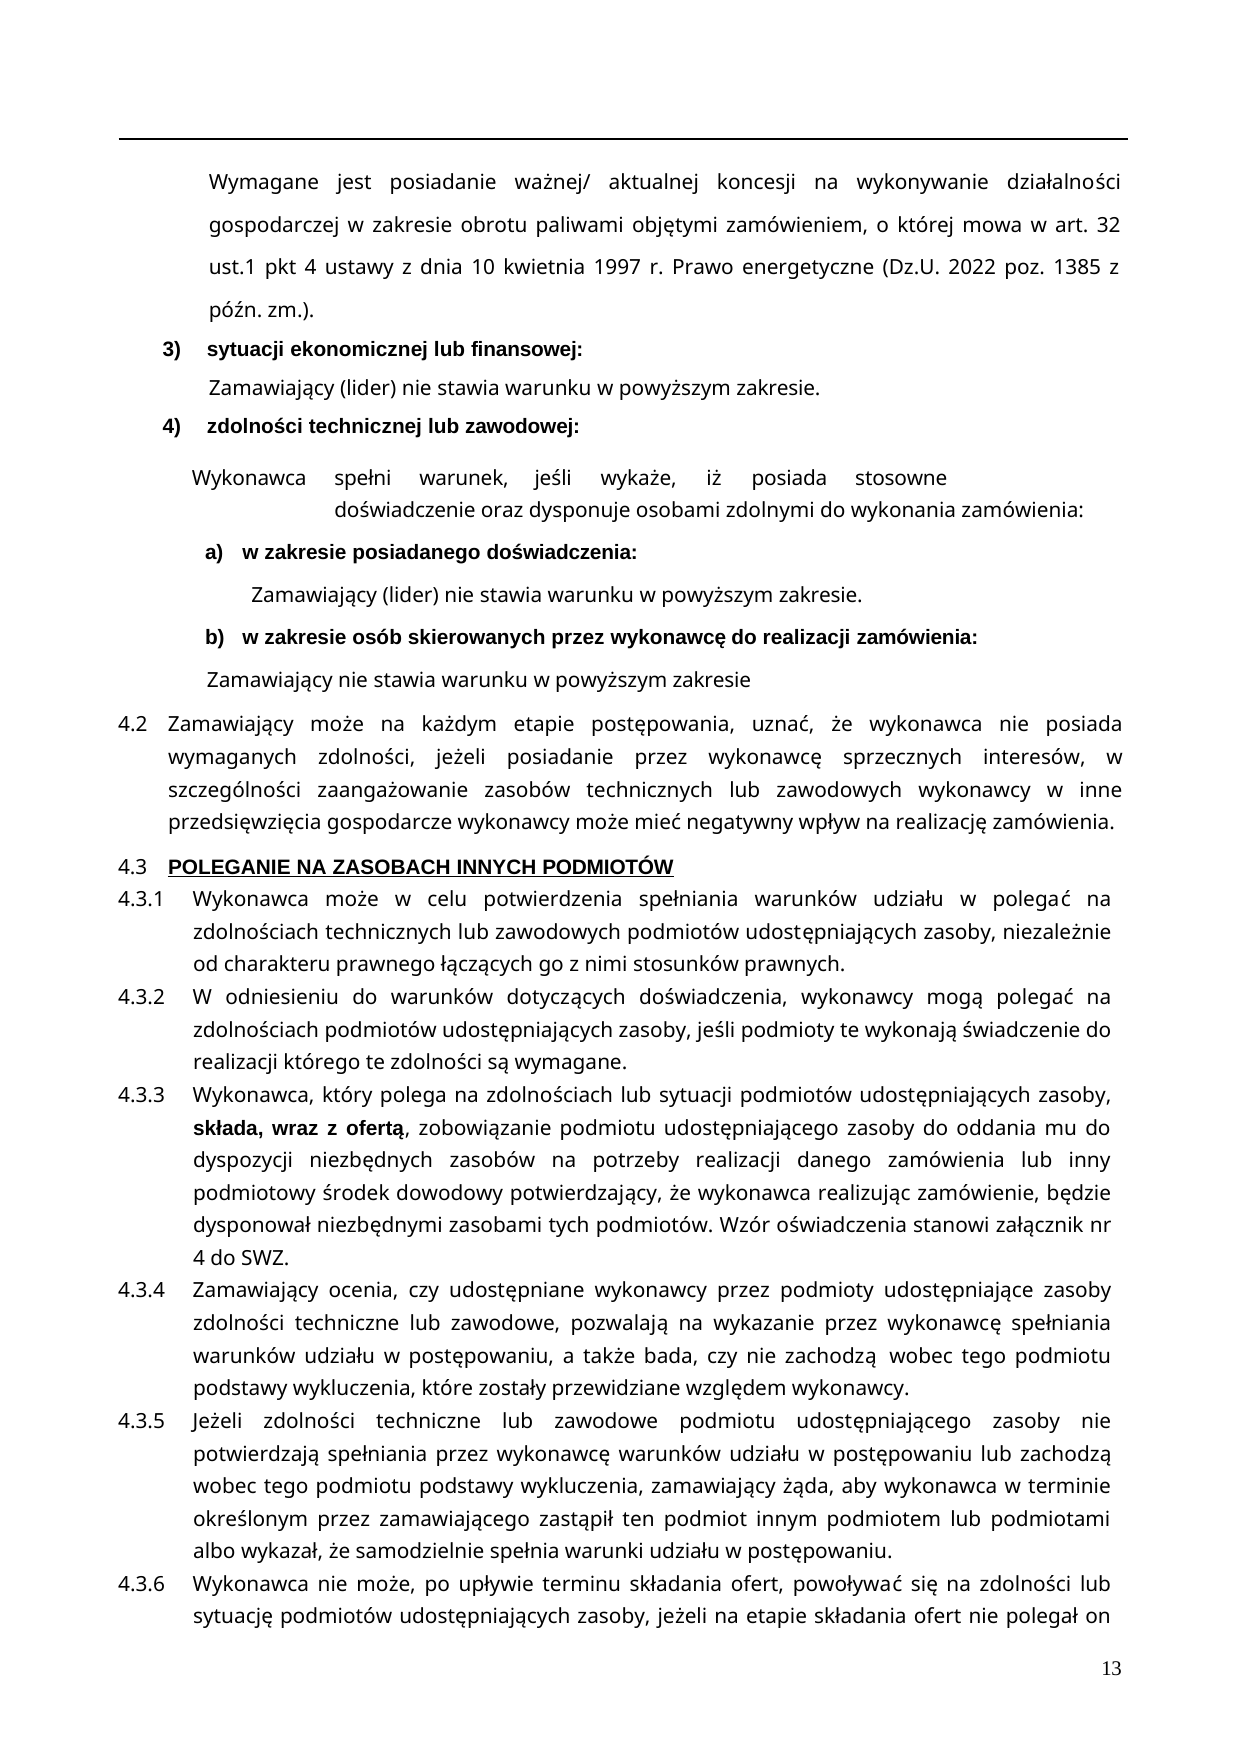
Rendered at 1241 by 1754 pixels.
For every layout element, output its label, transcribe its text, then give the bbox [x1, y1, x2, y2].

list W odniesieniu do warunków dotyczących doświadczenia, wykonawcy mogą polegać na zdolnościach podmiotów udostępniających zasoby, jeśli podmioty te wykonają świadczenie do realizacji którego te zdolności są wymagane. [118, 982, 1111, 1076]
list Wykonawca, który polega na zdolnościach lub sytuacji podmiotów udostępniających zasoby, składa, wraz z ofertą, zobowiązanie podmiotu udostępniającego zasoby do oddania mu do dyspozycji niezbędnych zasobów na potrzeby realizacji danego zamówienia lub inny podmiotowy środek dowodowy potwierdzający, że wykonawca realizując zamówienie, będzie dysponował niezbędnymi zasobami tych podmiotów. Wzór oświadczenia stanowi załącznik nr 4 do SWZ. [118, 1080, 1111, 1271]
subtitle zdolności technicznej lub zawodowej: [162, 414, 1146, 438]
text Zamawiający nie stawia warunku w powyższym zakresie [207, 665, 1146, 693]
text Wymagane jest posiadanie ważnej/ aktualnej koncesji na wykonywanie działalności gospodarczej w zakresie obrotu paliwami objętymi zamówieniem, o której mowa w art. 32 ust.1 pkt 4 ustawy z dnia 10 kwietnia 1997 r. Prawo energetyczne (Dz.U. 2022 poz. 1385 z późn. zm.). [208, 167, 1121, 323]
list Wykonawca może w celu potwierdzenia spełniania warunków udziału w polegać na zdolnościach technicznych lub zawodowych podmiotów udostępniających zasoby, niezależnie od charakteru prawnego łączących go z nimi stosunków prawnych. [118, 884, 1111, 978]
list Zamawiający ocenia, czy udostępniane wykonawcy przez podmioty udostępniające zasoby zdolności techniczne lub zawodowe, pozwalają na wykazanie przez wykonawcę spełniania warunków udziału w postępowaniu, a także bada, czy nie zachodzą wobec tego podmiotu podstawy wykluczenia, które zostały przewidziane względem wykonawcy. [118, 1276, 1111, 1402]
subtitle sytuacji ekonomicznej lub finansowej: [162, 337, 1146, 361]
subtitle w zakresie posiadanego doświadczenia: [205, 540, 1146, 564]
text Zamawiający (lider) nie stawia warunku w powyższym zakresie. [251, 580, 1146, 609]
text Wykonawca spełni warunek, jeśli wykaże, iż posiada stosowne doświadczenie oraz dysponuje osobami zdolnymi do wykonania zamówienia: [192, 463, 1111, 524]
list Jeżeli zdolności techniczne lub zawodowe podmiotu udostępniającego zasoby nie potwierdzają spełniania przez wykonawcę warunków udziału w postępowaniu lub zachodzą wobec tego podmiotu podstawy wykluczenia, zamawiający żąda, aby wykonawca w terminie określonym przez zamawiającego zastąpił ten podmiot innym podmiotem lub podmiotami albo wykazał, że samodzielnie spełnia warunki udziału w postępowaniu. [118, 1406, 1111, 1565]
list POLEGANIE NA ZASOBACH INNYCH PODMIOTÓW [118, 852, 1146, 881]
text Zamawiający (lider) nie stawia warunku w powyższym zakresie. [208, 373, 1146, 402]
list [118, 1569, 1111, 1630]
list Zamawiający może na każdym etapie postępowania, uznać, że wykonawca nie posiada wymaganych zdolności, jeżeli posiadanie przez wykonawcę sprzecznych interesów, w szczególności zaangażowanie zasobów technicznych lub zawodowych wykonawcy w inne przedsięwzięcia gospodarcze wykonawcy może mieć negatywny wpływ na realizację zamówienia. [118, 709, 1123, 836]
subtitle w zakresie osób skierowanych przez wykonawcę do realizacji zamówienia: [205, 624, 1146, 648]
